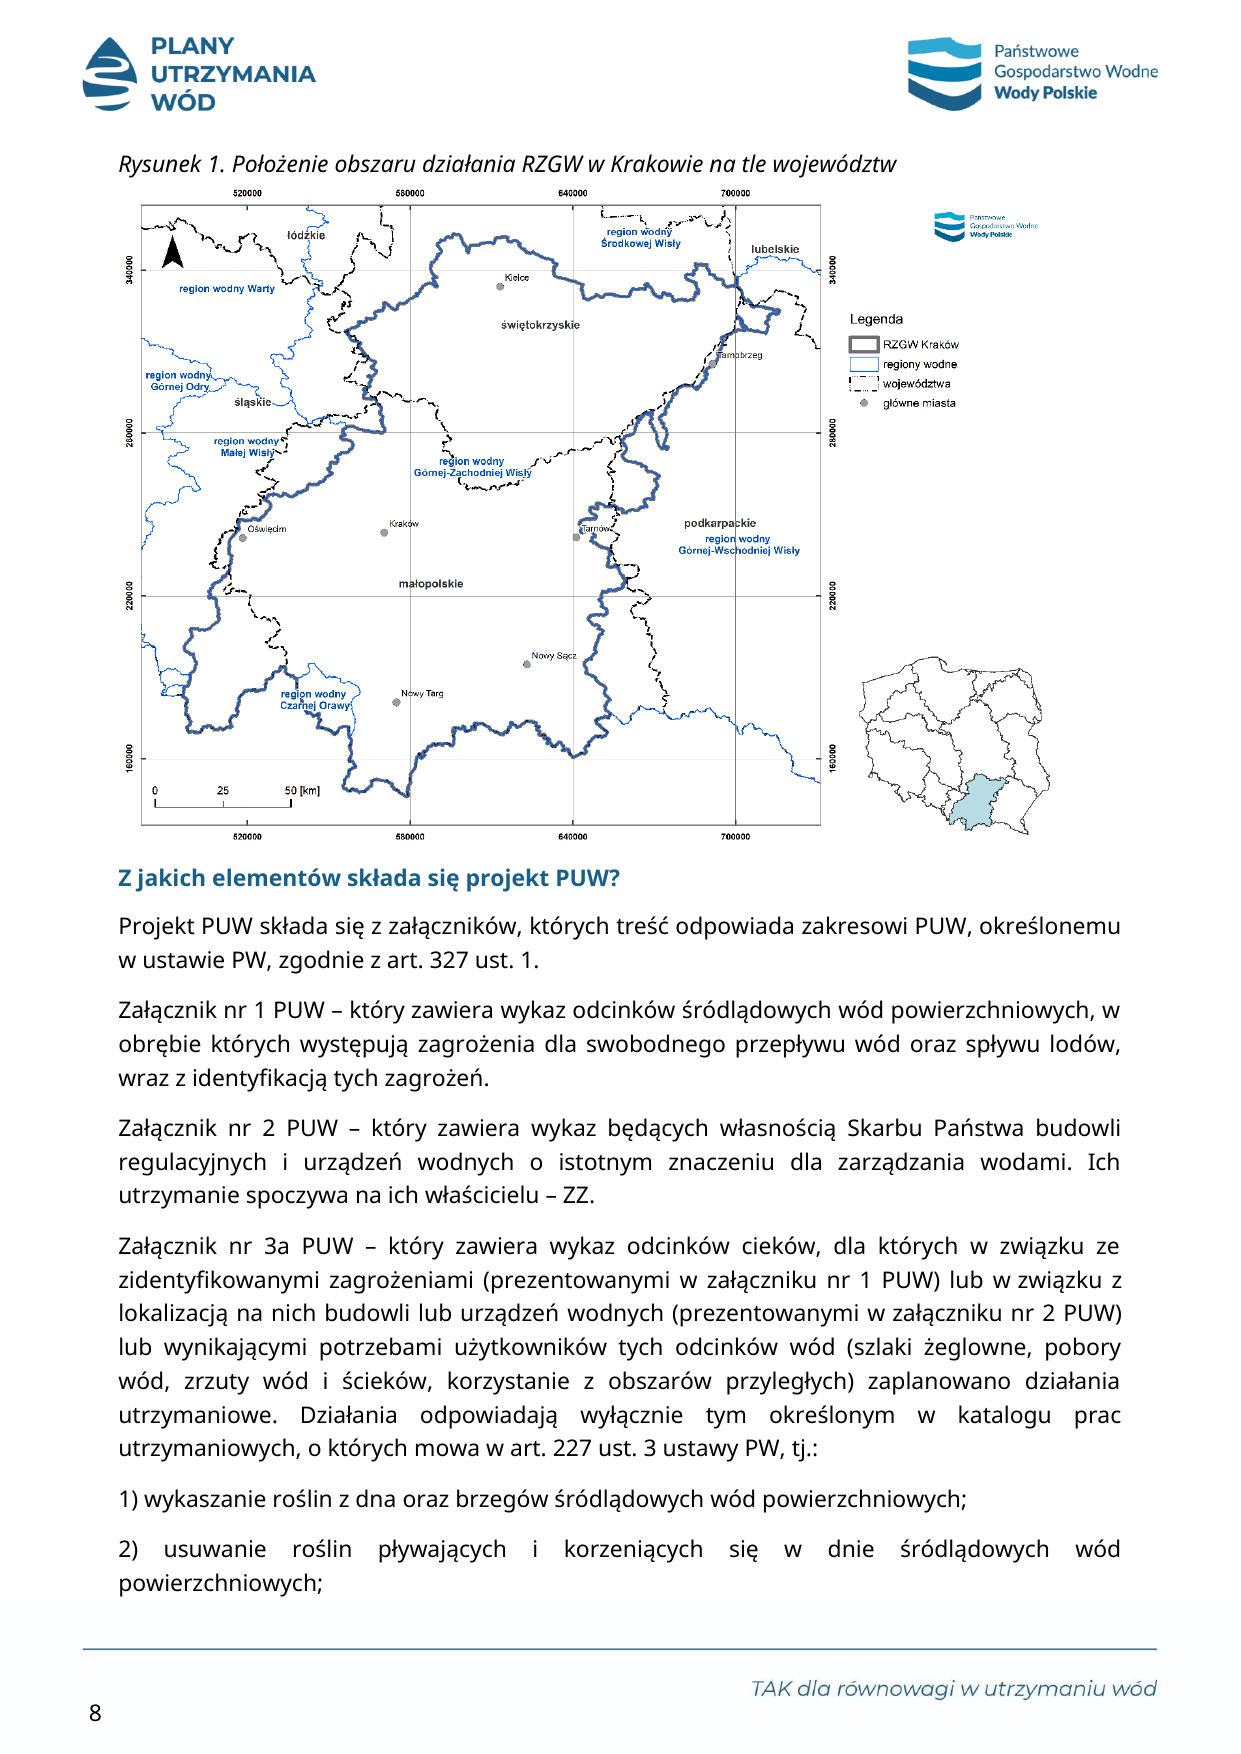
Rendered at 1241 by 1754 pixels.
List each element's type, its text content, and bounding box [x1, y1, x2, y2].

picture [118, 181, 1059, 846]
picture [0, 0, 1241, 149]
text Załącznik nr 1 PUW – który zawiera wykaz odcinków śródlądowych wód powierzchniowych, w obrębie których występują zagrożenia dla swobodnego przepływu wód oraz spływu lodów, wraz z identyfikacją tych zagrożeń. [118, 994, 1122, 1093]
picture [0, 1600, 1240, 1751]
text Projekt PUW składa się z załączników, których treść odpowiada zakresowi PUW, określonemu w ustawie PW, zgodnie z art. 327 ust. 1. [118, 910, 1122, 975]
text Załącznik nr 3a PUW – który zawiera wykaz odcinków cieków, dla których w związku ze zidentyfikowanymi zagrożeniami (prezentowanymi w załączniku nr 1 PUW) lub w związku z lokalizacją na nich budowli lub urządzeń wodnych (prezentowanymi w załączniku nr 2 PUW) lub wynikającymi potrzebami użytkowników tych odcinków wód (szlaki żeglowne, pobory wód, zrzuty wód i ścieków, korzystanie z obszarów przyległych) zaplanowano działania utrzymaniowe. Działania odpowiadają wyłącznie tym określonym w katalogu prac utrzymaniowych, o których mowa w art. 227 ust. 3 ustawy PW, tj.: [118, 1230, 1122, 1463]
text Z jakich elementów składa się projekt PUW? [118, 862, 1122, 893]
text Załącznik nr 2 PUW – który zawiera wykaz będących własnością Skarbu Państwa budowli regulacyjnych i urządzeń wodnych o istotnym znaczeniu dla zarządzania wodami. Ich utrzymanie spoczywa na ich właścicielu – ZZ. [118, 1112, 1122, 1211]
text 1) wykaszanie roślin z dna oraz brzegów śródlądowych wód powierzchniowych; [118, 1483, 1122, 1514]
text 2) usuwanie roślin pływających i korzeniących się w dnie śródlądowych wód powierzchniowych; [118, 1533, 1122, 1598]
